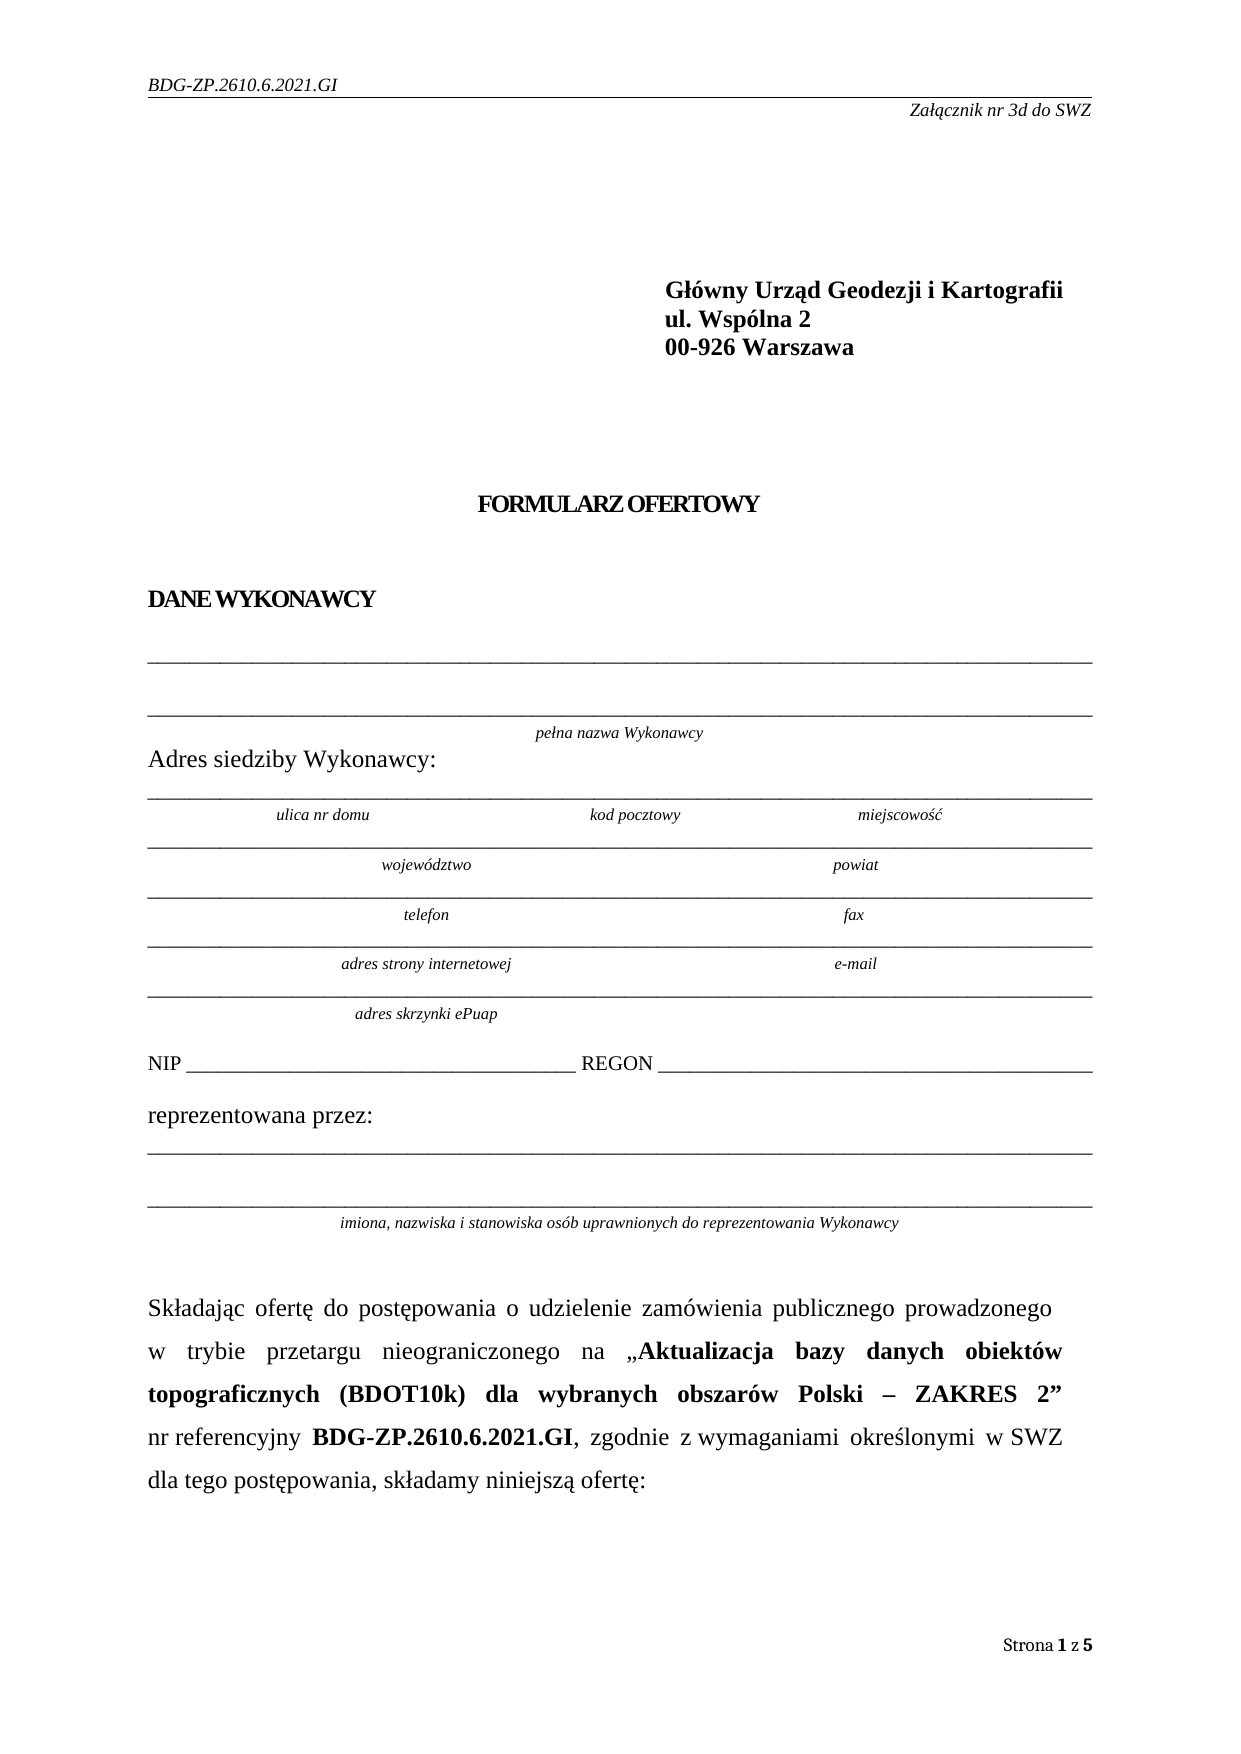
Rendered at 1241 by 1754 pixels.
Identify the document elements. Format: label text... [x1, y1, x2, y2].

text imiona, nazwiska i stanowiska osób uprawnionych do reprezentowania Wykonawcy [148, 1213, 1092, 1232]
text województwo powiat [148, 855, 1092, 874]
text ul. Wspólna 2 [664, 304, 1092, 332]
text FORMULARZ OFERTOWY [148, 489, 1092, 518]
text 00-926 Warszawa [664, 332, 1092, 361]
text DANE WYKONAWCY [148, 584, 1092, 613]
text reprezentowana przez: [148, 1100, 1092, 1129]
text adres strony internetowej e-mail [148, 954, 1092, 973]
text telefon fax [148, 904, 1092, 923]
text Składając ofertę do postępowania o udzielenie zamówienia publicznego prowadzonego w trybie przetargu nieograniczonego na „Aktualizacja bazy danych obiektów topograficznych (BDOT10k) dla wybranych obszarów Polski – ZAKRES 2” nr referencyjny BDG-ZP.2610.6.2021.GI, zgodnie z wymaganiami określonymi w SWZ dla tego postępowania, składamy niniejszą ofertę: [148, 1293, 1063, 1494]
text Główny Urząd Geodezji i Kartografii [606, 275, 1092, 304]
text ulica nr domu kod pocztowy miejscowość [148, 805, 1092, 824]
text adres skrzynki ePuap [148, 1003, 1092, 1023]
text pełna nazwa Wykonawcy [148, 723, 1092, 742]
text NIP REGON [148, 1051, 1092, 1074]
text Adres siedziby Wykonawcy: [148, 744, 1092, 773]
